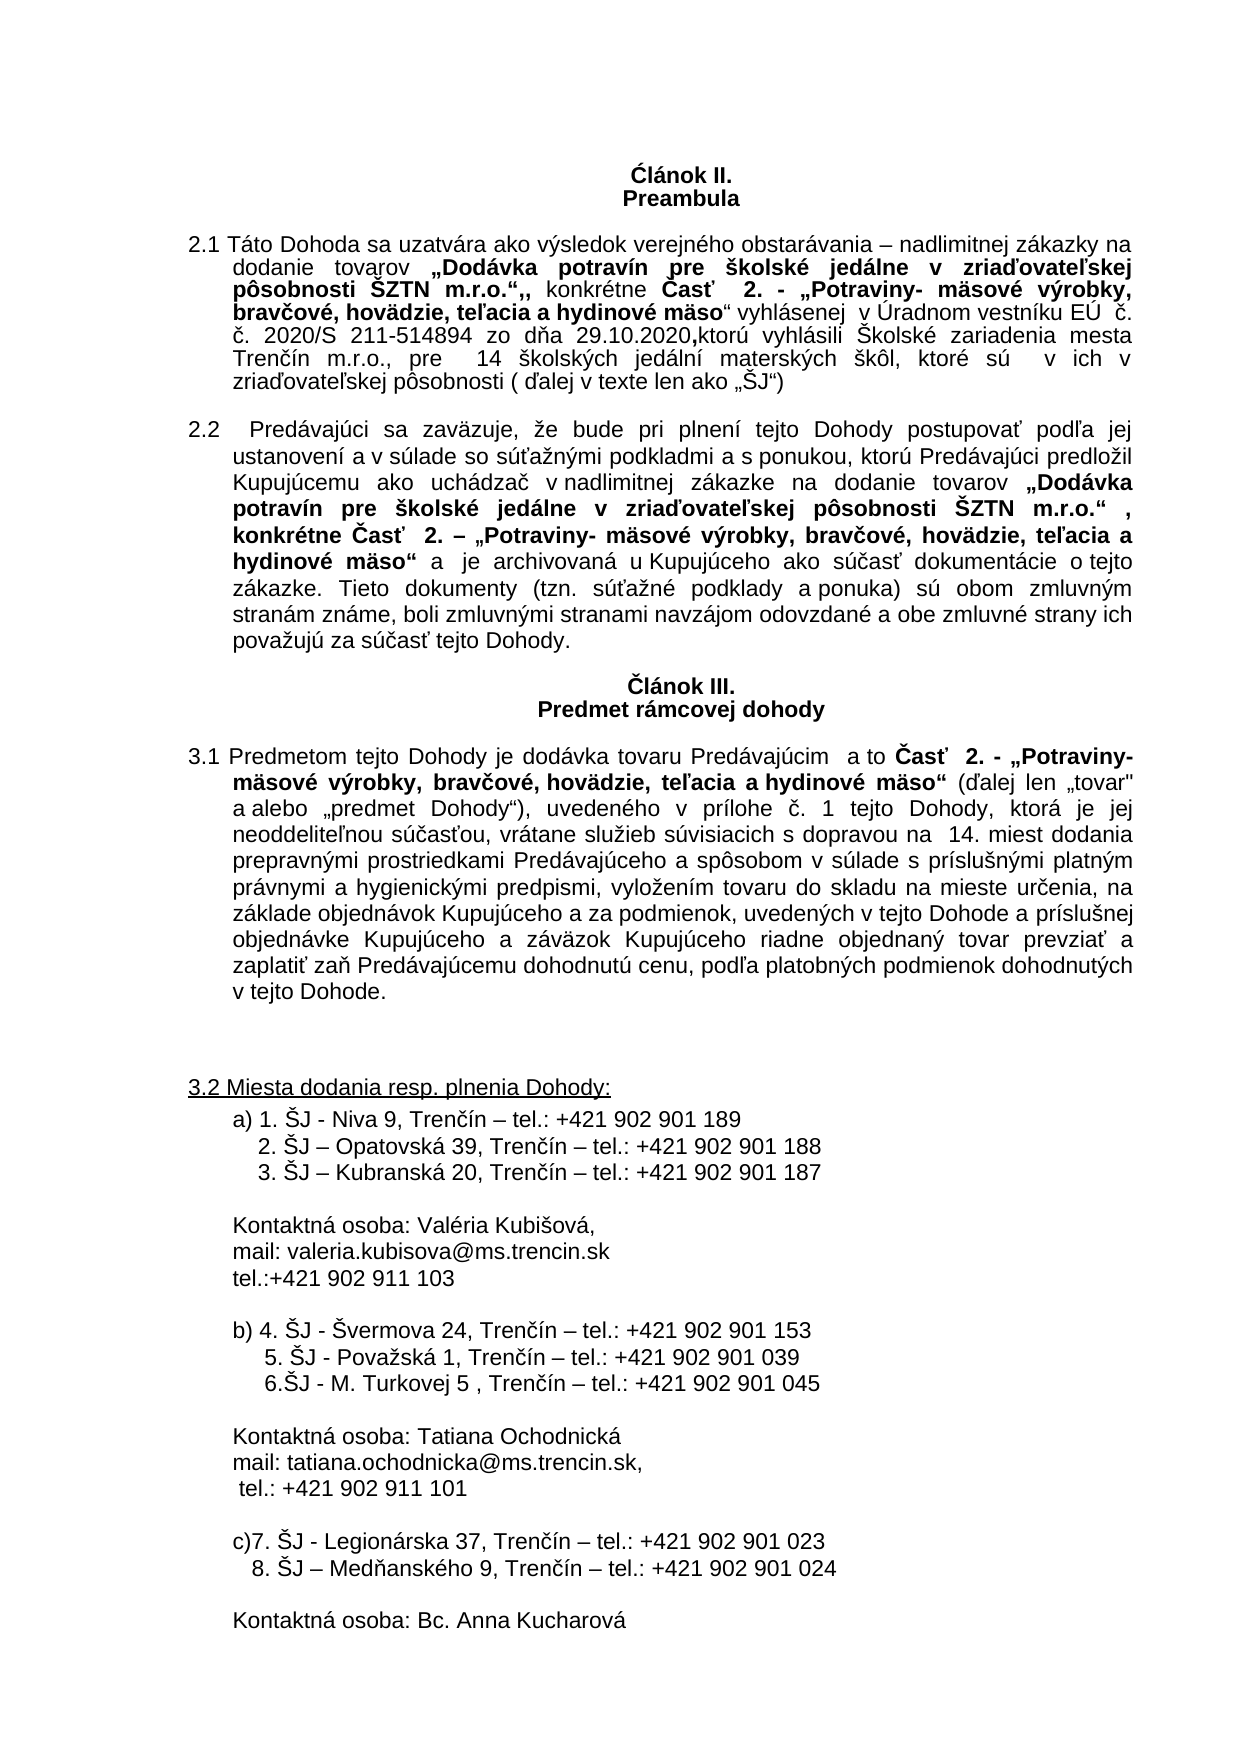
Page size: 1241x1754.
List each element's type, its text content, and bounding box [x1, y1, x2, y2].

text 2.1 Táto Dohoda sa uzatvára ako výsledok verejného obstarávania – nadlimitnej zákazky na dodanie tovarov „Dodávka potravín pre školské jedálne v zriaďovateľskej pôsobnosti ŠZTN m.r.o.“,, konkrétne Časť 2. - „Potraviny- mäsové výrobky, bravčové, hovädzie, teľacia a hydinové mäso“ vyhlásenej v Úradnom vestníku EÚ č. č. 2020/S 211-514894 zo dňa 29.10.2020,ktorú vyhlásili Školské zariadenia mesta Trenčín m.r.o., pre 14 školských jedální materských škôl, ktoré sú v ich v zriaďovateľskej pôsobnosti ( ďalej v texte len ako „ŠJ“) [188, 234, 1132, 394]
text Predmet rámcovej dohody [229, 699, 1132, 722]
text Kontaktná osoba: Valéria Kubišová, [232, 1212, 1132, 1238]
text mail: valeria.kubisova@ms.trencin.sk [188, 1238, 1132, 1264]
text 8. ŠJ – Medňanského 9, Trenčín – tel.: +421 902 901 024 [232, 1554, 1132, 1581]
text 3. ŠJ – Kubranská 20, Trenčín – tel.: +421 902 901 187 [232, 1159, 1132, 1186]
text tel.: +421 902 911 101 [232, 1475, 1132, 1502]
text a) 1. ŠJ - Niva 9, Trenčín – tel.: +421 902 901 189 [232, 1106, 1132, 1133]
text Článok III. [229, 676, 1132, 699]
text 3.1 Predmetom tejto Dohody je dodávka tovaru Predávajúcim a to Časť 2. - „Potraviny- mäsové výrobky, bravčové, hovädzie, teľacia a hydinové mäso“ (ďalej len „tovar" a alebo „predmet Dohody“), uvedeného v prílohe č. 1 tejto Dohody, ktorá je jej neoddeliteľnou súčasťou, vrátane služieb súvisiacich s dopravou na 14. miest dodania prepravnými prostriedkami Predávajúceho a spôsobom v súlade s príslušnými platným právnymi a hygienickými predpismi, vyložením tovaru do skladu na mieste určenia, na základe objednávok Kupujúceho a za podmienok, uvedených v tejto Dohode a príslušnej objednávke Kupujúceho a záväzok Kupujúceho riadne objednaný tovar prevziať a zaplatiť zaň Predávajúcemu dohodnutú cenu, podľa platobných podmienok dohodnutých v tejto Dohode. [188, 744, 1133, 1004]
text 5. ŠJ - Považská 1, Trenčín – tel.: +421 902 901 039 [232, 1344, 1132, 1370]
text Kontaktná osoba: Bc. Anna Kucharová [232, 1607, 1132, 1633]
text 2. ŠJ – Opatovská 39, Trenčín – tel.: +421 902 901 188 [232, 1133, 1132, 1159]
text Preambula [229, 188, 1132, 211]
text 3.2 Miesta dodania resp. plnenia Dohody: [188, 1074, 1133, 1100]
text Kontaktná osoba: Tatiana Ochodnická [232, 1423, 1132, 1449]
text Ćlánok II. [557, 166, 1132, 188]
text 2.2 Predávajúci sa zaväzuje, že bude pri plnení tejto Dohody postupovať podľa jej ustanovení a v súlade so súťažnými podkladmi a s ponukou, ktorú Predávajúci predložil Kupujúcemu ako uchádzač v nadlimitnej zákazke na dodanie tovarov „Dodávka potravín pre školské jedálne v zriaďovateľskej pôsobnosti ŠZTN m.r.o.“ , konkrétne Časť 2. – „Potraviny- mäsové výrobky, bravčové, hovädzie, teľacia a hydinové mäso“ a je archivovaná u Kupujúceho ako súčasť dokumentácie o tejto zákazke. Tieto dokumenty (tzn. súťažné podklady a ponuka) sú obom zmluvným stranám známe, boli zmluvnými stranami navzájom odovzdané a obe zmluvné strany ich považujú za súčasť tejto Dohody. [188, 416, 1132, 653]
text tel.:+421 902 911 103 [232, 1264, 1132, 1291]
text mail: tatiana.ochodnicka@ms.trencin.sk, [232, 1449, 1132, 1475]
text b) 4. ŠJ - Švermova 24, Trenčín – tel.: +421 902 901 153 [188, 1317, 1132, 1344]
text 6.ŠJ - M. Turkovej 5 , Trenčín – tel.: +421 902 901 045 [188, 1370, 1132, 1396]
text c)7. ŠJ - Legionárska 37, Trenčín – tel.: +421 902 901 023 [232, 1528, 1132, 1554]
